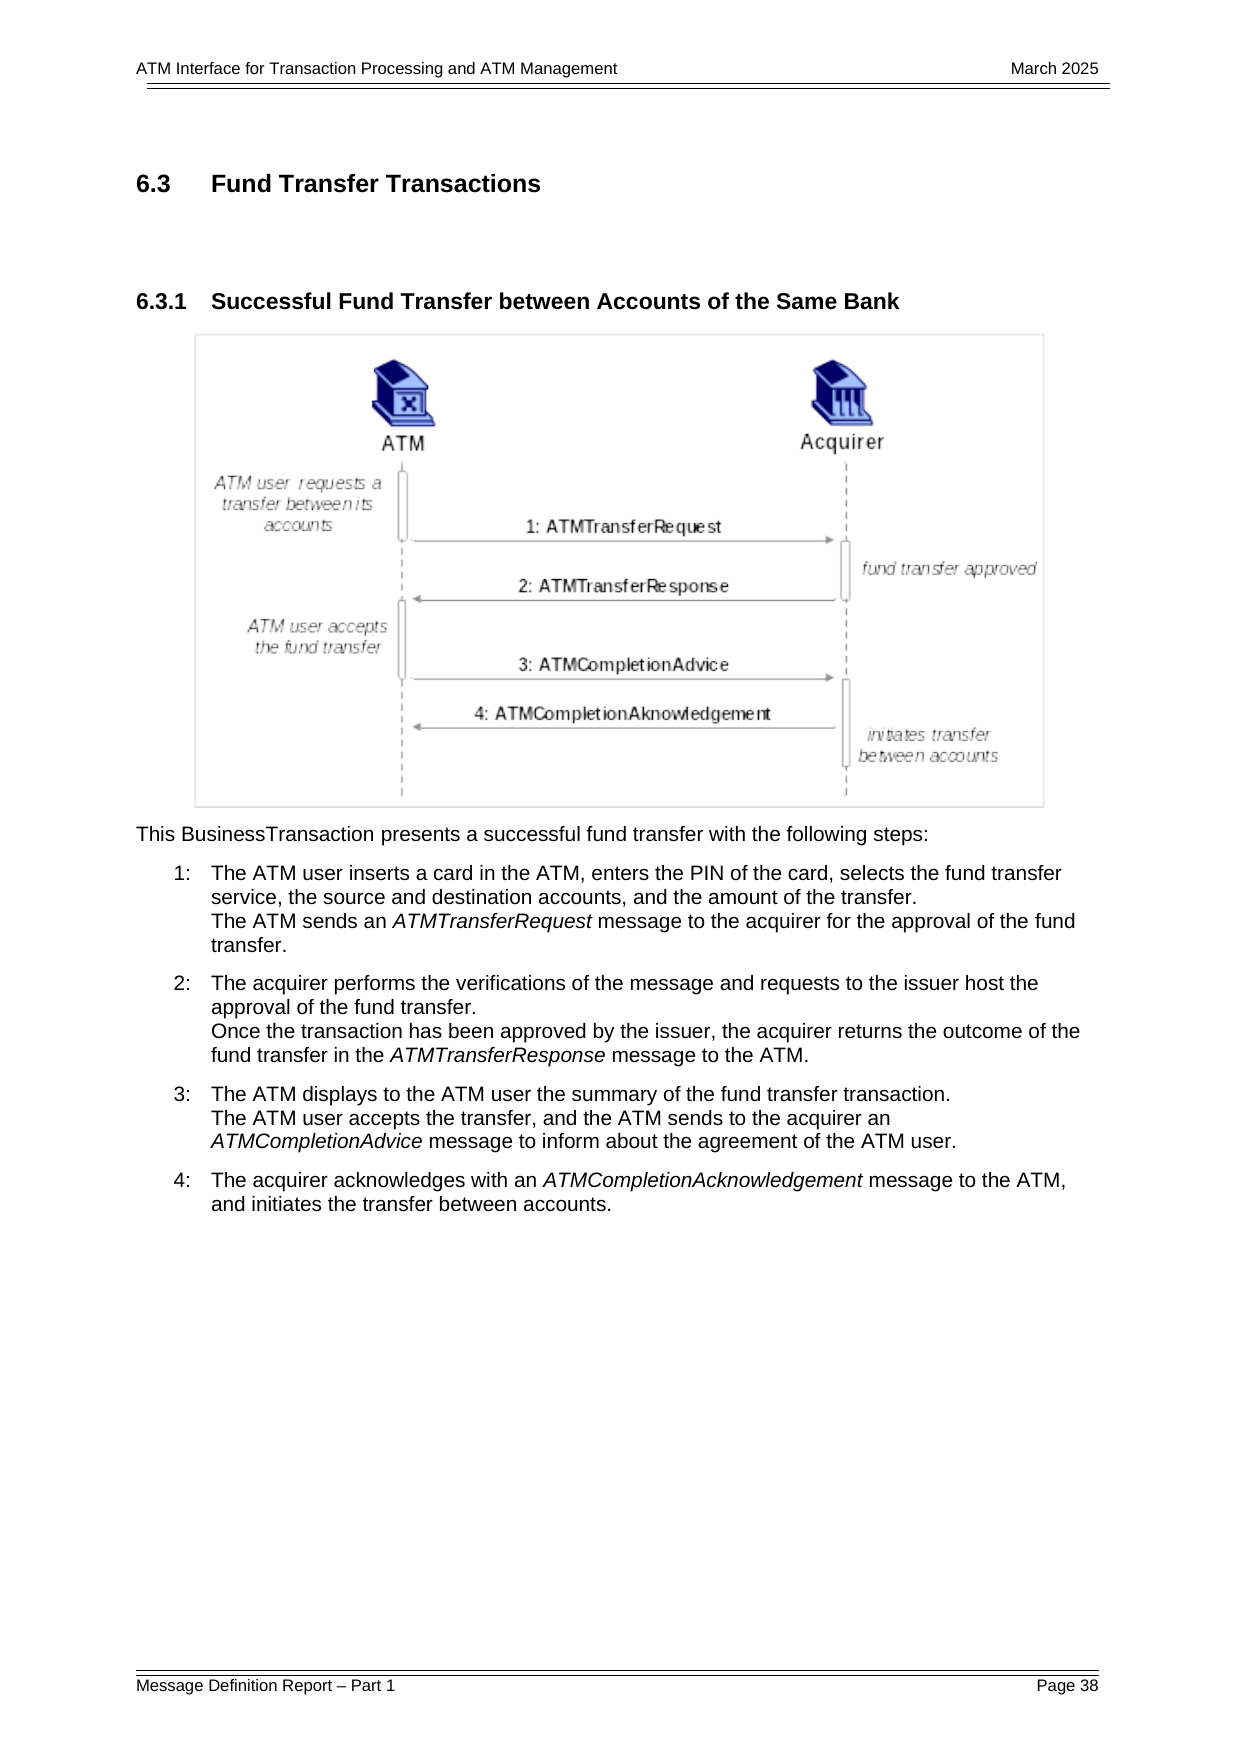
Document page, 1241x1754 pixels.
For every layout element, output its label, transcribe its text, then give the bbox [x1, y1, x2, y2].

list The acquirer acknowledges with an ATMCompletionAcknowledgement message to the ATM, and initiates the transfer between accounts. [173, 1168, 1104, 1216]
list The ATM displays to the ATM user the summary of the fund transfer transaction. The ATM user accepts the transfer, and the ATM sends to the acquirer an ATMCompletionAdvice message to inform about the agreement of the ATM user. [173, 1081, 1104, 1153]
subtitle Fund Transfer Transactions [136, 169, 1104, 198]
list The acquirer performs the verifications of the message and requests to the issuer host the approval of the fund transfer. Once the transaction has been approved by the issuer, the acquirer returns the outcome of the fund transfer in the ATMTransferResponse message to the ATM. [173, 971, 1104, 1067]
list The ATM user inserts a card in the ATM, enters the PIN of the card, selects the fund transfer service, the source and destination accounts, and the amount of the transfer. The ATM sends an ATMTransferRequest message to the acquirer for the approval of the fund transfer. [173, 861, 1104, 956]
subtitle Successful Fund Transfer between Accounts of the Same Bank [136, 288, 1104, 315]
text This BusinessTransaction presents a successful fund transfer with the following steps: [136, 822, 1104, 846]
